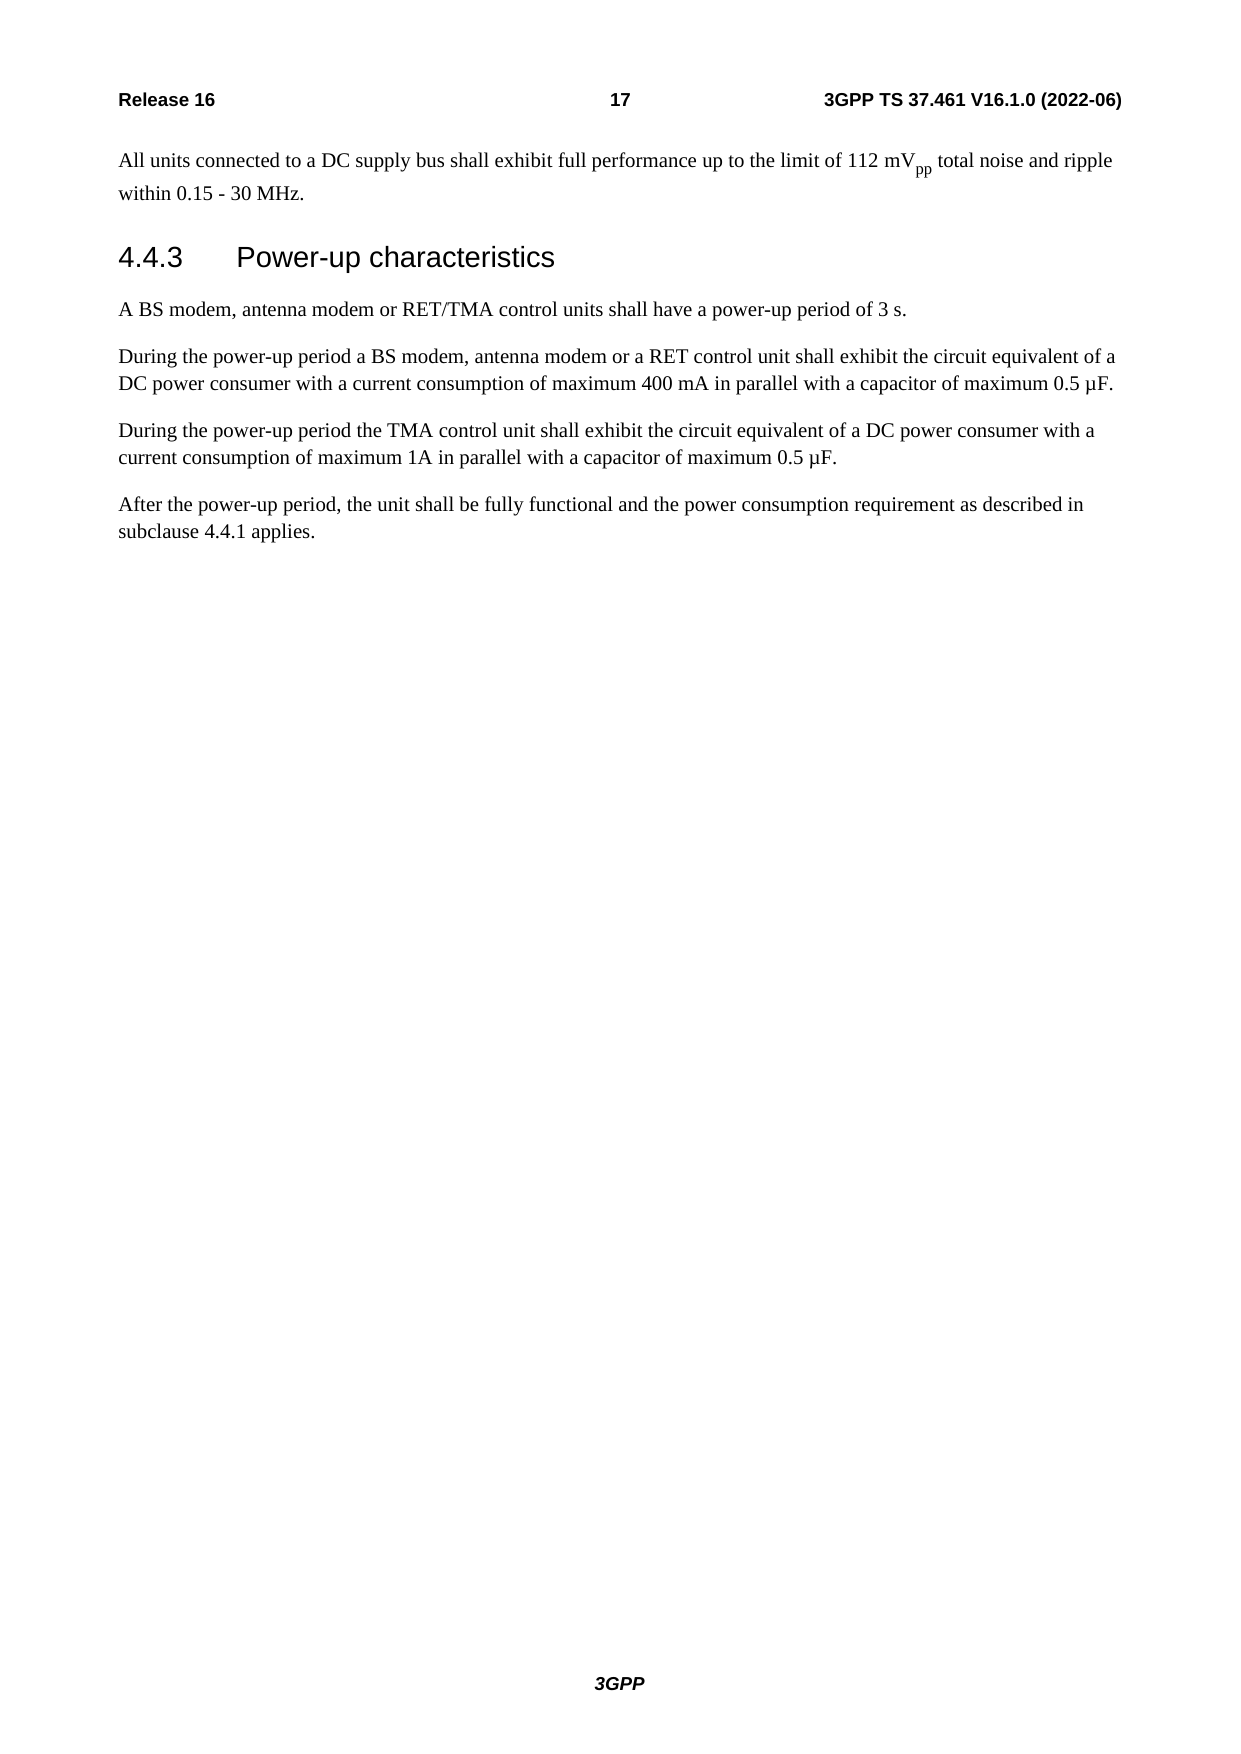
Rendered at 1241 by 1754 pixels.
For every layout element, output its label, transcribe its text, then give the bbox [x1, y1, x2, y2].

text After the power-up period, the unit shall be fully functional and the power consumption requirement as described in subclause 4.4.1 applies. [118, 492, 1122, 543]
text All units connected to a DC supply bus shall exhibit full performance up to the limit of 112 mVpp total noise and ripple within 0.15 - 30 MHz. [118, 147, 1122, 205]
subtitle 4.4.3 Power-up characteristics [118, 240, 1122, 274]
text During the power-up period a BS modem, antenna modem or a RET control unit shall exhibit the circuit equivalent of a DC power consumer with a current consumption of maximum 400 mA in parallel with a capacitor of maximum 0.5 µF. [118, 344, 1122, 395]
text A BS modem, antenna modem or RET/TMA control units shall have a power-up period of 3 s. [118, 297, 1122, 321]
text During the power-up period the TMA control unit shall exhibit the circuit equivalent of a DC power consumer with a current consumption of maximum 1A in parallel with a capacitor of maximum 0.5 µF. [118, 418, 1122, 469]
